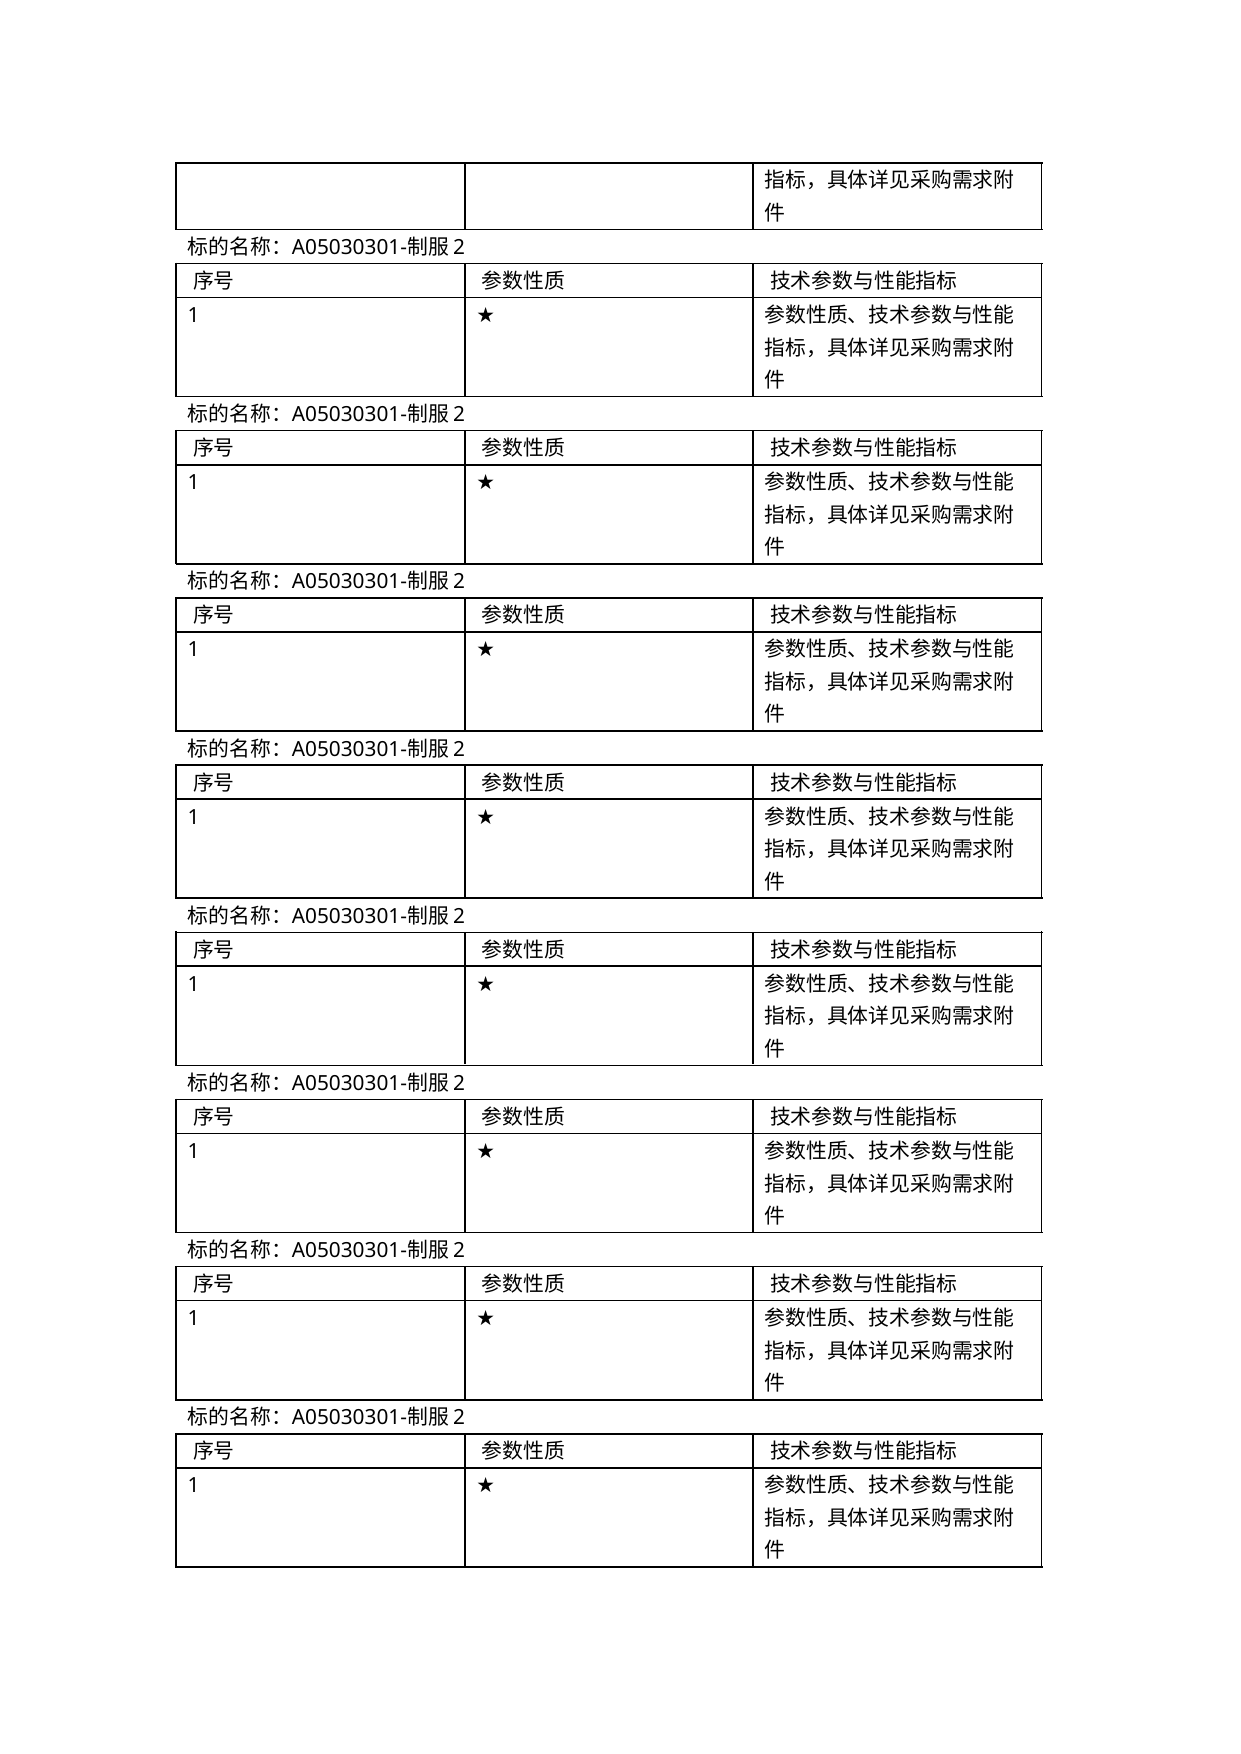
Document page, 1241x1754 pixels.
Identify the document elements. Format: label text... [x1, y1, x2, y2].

table_header 技术参数与性能指标 [754, 1100, 1041, 1133]
table_cell 1 [177, 164, 464, 228]
table_header 技术参数与性能指标 [754, 1267, 1041, 1300]
text 标的名称：A05030301-制服2 [187, 230, 1053, 263]
table_header 序号 [177, 431, 464, 464]
table_header 技术参数与性能指标 [754, 933, 1041, 965]
table_header 序号 [177, 933, 464, 965]
table_cell 参数性质、技术参数与性能指标，具体详见采购需求附件 [754, 1469, 1041, 1566]
text 标的名称：A05030301-制服2 [187, 1400, 1053, 1433]
table_cell 参数性质、技术参数与性能指标，具体详见采购需求附件 [754, 800, 1041, 897]
table_cell 1 [177, 1134, 464, 1232]
table_cell 参数性质、技术参数与性能指标，具体详见采购需求附件 [754, 298, 1041, 396]
table_header 技术参数与性能指标 [754, 264, 1041, 297]
table_header 技术参数与性能指标 [754, 599, 1041, 631]
table_cell 1 [177, 633, 464, 730]
table_header 参数性质 [466, 264, 752, 297]
table_header 参数性质 [466, 1435, 752, 1467]
table_header 序号 [177, 1267, 464, 1300]
text 标的名称：A05030301-制服2 [187, 564, 1053, 597]
table_header 参数性质 [466, 431, 752, 464]
table_cell 1 [177, 298, 464, 396]
text 标的名称：A05030301-制服2 [187, 1233, 1053, 1266]
table_cell ★ [466, 1134, 752, 1232]
table_header 序号 [177, 1435, 464, 1467]
table_cell ★ [466, 800, 752, 897]
table_cell 1 [177, 800, 464, 897]
text 标的名称：A05030301-制服2 [187, 899, 1053, 931]
table_header 技术参数与性能指标 [754, 1435, 1041, 1467]
table_cell ★ [466, 1469, 752, 1566]
table_header 参数性质 [466, 599, 752, 631]
table_cell 1 [177, 466, 464, 563]
table_cell ★ [466, 967, 752, 1064]
table_cell 参数性质、技术参数与性能指标，具体详见采购需求附件 [754, 633, 1041, 730]
table_cell 参数性质、技术参数与性能指标，具体详见采购需求附件 [754, 466, 1041, 563]
table_cell 参数性质、技术参数与性能指标，具体详见采购需求附件 [754, 1134, 1041, 1232]
table_header 序号 [177, 599, 464, 631]
table_header 参数性质 [466, 933, 752, 965]
table_cell ★ [466, 633, 752, 730]
table_cell ★ [466, 1301, 752, 1399]
table_header 序号 [177, 264, 464, 297]
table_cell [754, 164, 1041, 228]
table_cell 参数性质、技术参数与性能指标，具体详见采购需求附件 [754, 1301, 1041, 1399]
table_cell 参数性质、技术参数与性能指标，具体详见采购需求附件 [754, 967, 1041, 1064]
table_header 序号 [177, 1100, 464, 1133]
table_header 序号 [177, 766, 464, 798]
table_cell 1 [177, 1469, 464, 1566]
table_header 技术参数与性能指标 [754, 766, 1041, 798]
table_cell 1 [177, 1301, 464, 1399]
table_cell ★ [466, 298, 752, 396]
table_header 参数性质 [466, 1100, 752, 1133]
text 标的名称：A05030301-制服2 [187, 397, 1053, 430]
table_header 参数性质 [466, 766, 752, 798]
table_cell ★ [466, 164, 752, 228]
text 标的名称：A05030301-制服2 [187, 732, 1053, 764]
table_cell 1 [177, 967, 464, 1064]
table_header 技术参数与性能指标 [754, 431, 1041, 464]
text 标的名称：A05030301-制服2 [187, 1066, 1053, 1098]
table_cell ★ [466, 466, 752, 563]
table_header 参数性质 [466, 1267, 752, 1300]
